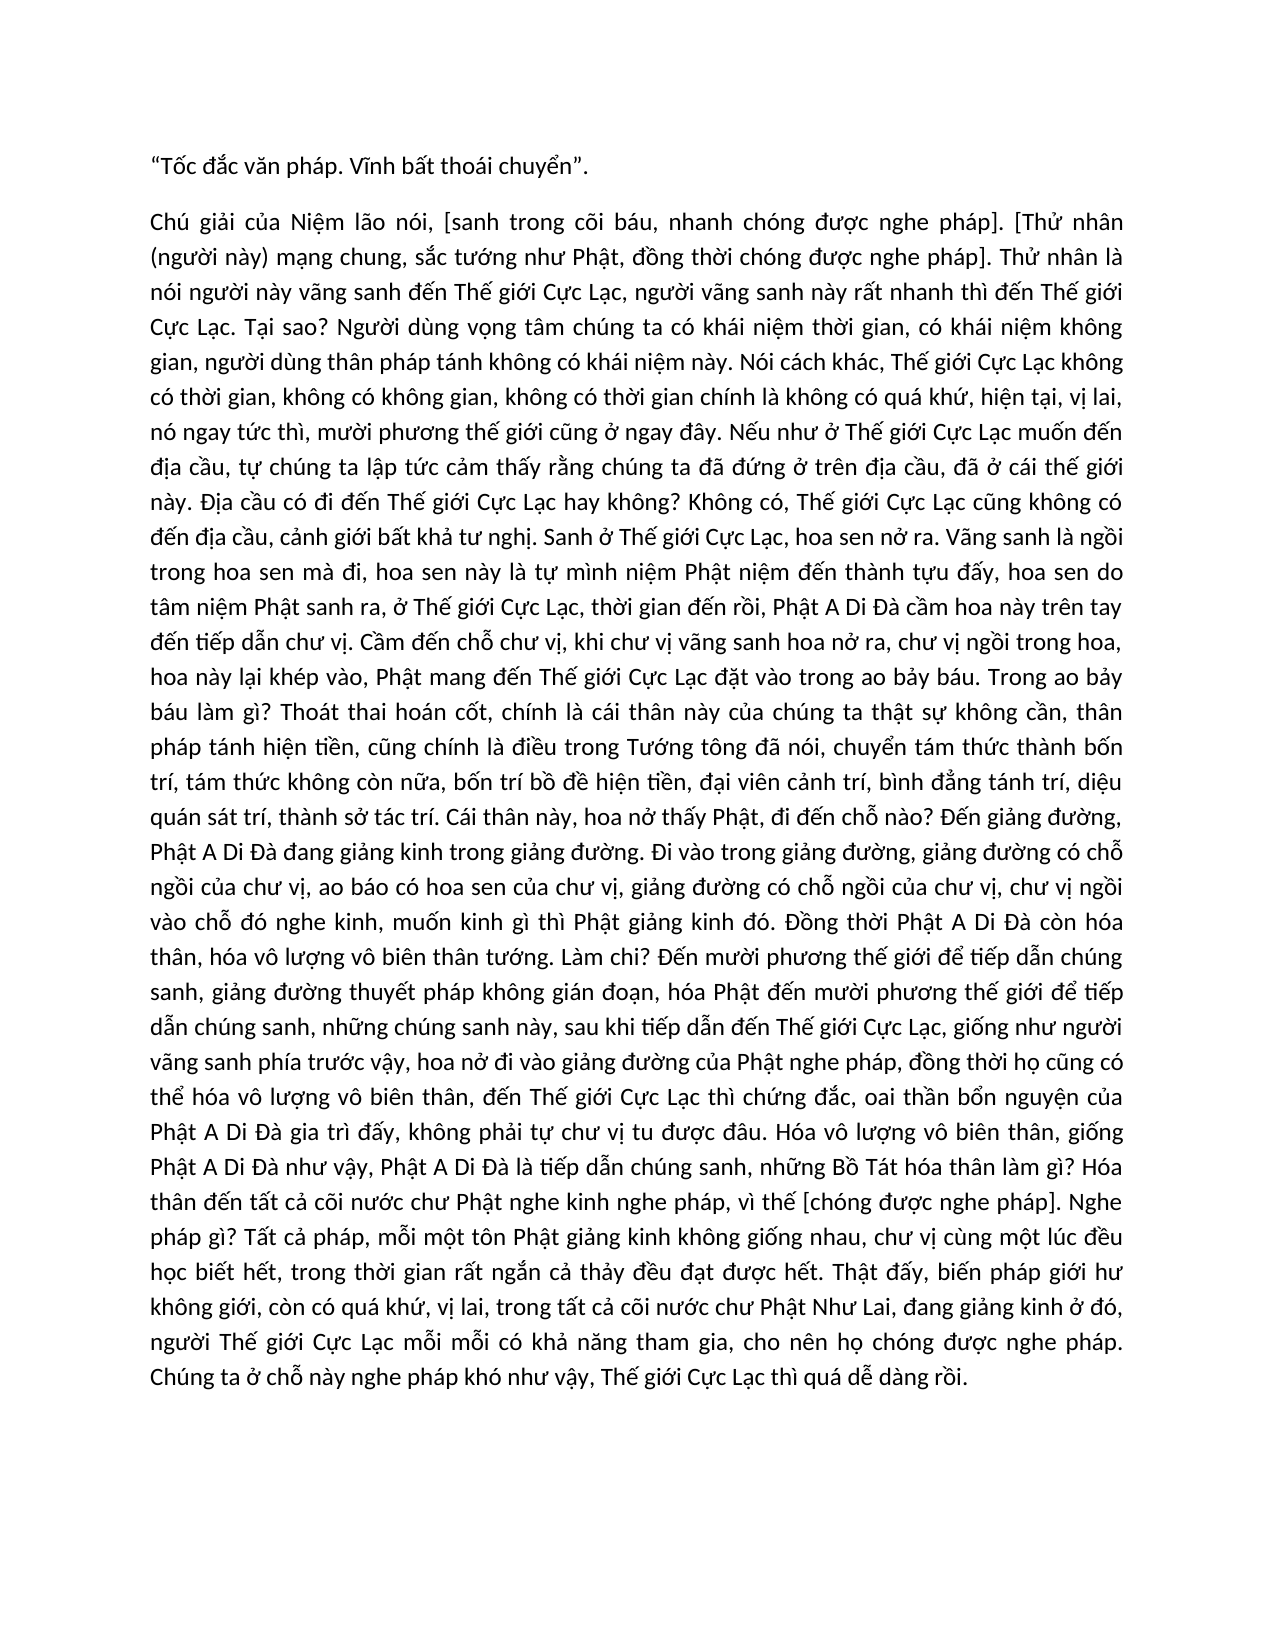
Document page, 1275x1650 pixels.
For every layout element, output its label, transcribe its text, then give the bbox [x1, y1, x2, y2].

text Chú giải của Niệm lão nói, [sanh trong cõi báu, nhanh chóng được nghe pháp]. [Thử nhân (người này) mạng chung, sắc tướng như Phật, đồng thời chóng được nghe pháp]. Thử nhân là nói người này vãng sanh đến Thế giới Cực Lạc, người vãng sanh này rất nhanh thì đến Thế giới Cực Lạc. Tại sao? Người dùng vọng tâm chúng ta có khái niệm thời gian, có khái niệm không gian, người dùng thân pháp tánh không có khái niệm này. Nói cách khác, Thế giới Cực Lạc không có thời gian, không có không gian, không có thời gian chính là không có quá khứ, hiện tại, vị lai, nó ngay tức thì, mười phương thế giới cũng ở ngay đây. Nếu như ở Thế giới Cực Lạc muốn đến địa cầu, tự chúng ta lập tức cảm thấy rằng chúng ta đã đứng ở trên địa cầu, đã ở cái thế giới này. Địa cầu có đi đến Thế giới Cực Lạc hay không? Không có, Thế giới Cực Lạc cũng không có đến địa cầu, cảnh giới bất khả tư nghị. Sanh ở Thế giới Cực Lạc, hoa sen nở ra. Vãng sanh là ngồi trong hoa sen mà đi, hoa sen này là tự mình niệm Phật niệm đến thành tựu đấy, hoa sen do tâm niệm Phật sanh ra, ở Thế giới Cực Lạc, thời gian đến rồi, Phật A Di Đà cầm hoa này trên tay đến tiếp dẫn chư vị. Cầm đến chỗ chư vị, khi chư vị vãng sanh hoa nở ra, chư vị ngồi trong hoa, hoa này lại khép vào, Phật mang đến Thế giới Cực Lạc đặt vào trong ao bảy báu. Trong ao bảy báu làm gì? Thoát thai hoán cốt, chính là cái thân này của chúng ta thật sự không cần, thân pháp tánh hiện tiền, cũng chính là điều trong Tướng tông đã nói, chuyển tám thức thành bốn trí, tám thức không còn nữa, bốn trí bồ đề hiện tiền, đại viên cảnh trí, bình đẳng tánh trí, diệu quán sát trí, thành sở tác trí. Cái thân này, hoa nở thấy Phật, đi đến chỗ nào? Đến giảng đường, Phật A Di Đà đang giảng kinh trong giảng đường. Đi vào trong giảng đường, giảng đường có chỗ ngồi của chư vị, ao báo có hoa sen của chư vị, giảng đường có chỗ ngồi của chư vị, chư vị ngồi vào chỗ đó nghe kinh, muốn kinh gì thì Phật giảng kinh đó. Đồng thời Phật A Di Đà còn hóa thân, hóa vô lượng vô biên thân tướng. Làm chi? Đến mười phương thế giới để tiếp dẫn chúng sanh, giảng đường thuyết pháp không gián đoạn, hóa Phật đến mười phương thế giới để tiếp dẫn chúng sanh, những chúng sanh này, sau khi tiếp dẫn đến Thế giới Cực Lạc, giống như người vãng sanh phía trước vậy, hoa nở đi vào giảng đường của Phật nghe pháp, đồng thời họ cũng có thể hóa vô lượng vô biên thân, đến Thế giới Cực Lạc thì chứng đắc, oai thần bổn nguyện của Phật A Di Đà gia trì đấy, không phải tự chư vị tu được đâu. Hóa vô lượng vô biên thân, giống Phật A Di Đà như vậy, Phật A Di Đà là tiếp dẫn chúng sanh, những Bồ Tát hóa thân làm gì? Hóa thân đến tất cả cõi nước chư Phật nghe kinh nghe pháp, vì thế [chóng được nghe pháp]. Nghe pháp gì? Tất cả pháp, mỗi một tôn Phật giảng kinh không giống nhau, chư vị cùng một lúc đều học biết hết, trong thời gian rất ngắn cả thảy đều đạt được hết. Thật đấy, biến pháp giới hư không giới, còn có quá khứ, vị lai, trong tất cả cõi nước chư Phật Như Lai, đang giảng kinh ở đó, người Thế giới Cực Lạc mỗi mỗi có khả năng tham gia, cho nên họ chóng được nghe pháp. Chúng ta ở chỗ này nghe pháp khó như vậy, Thế giới Cực Lạc thì quá dễ dàng rồi. [150, 206, 1125, 1391]
text “Tốc đắc văn pháp. Vĩnh bất thoái chuyển”. [150, 150, 1125, 181]
